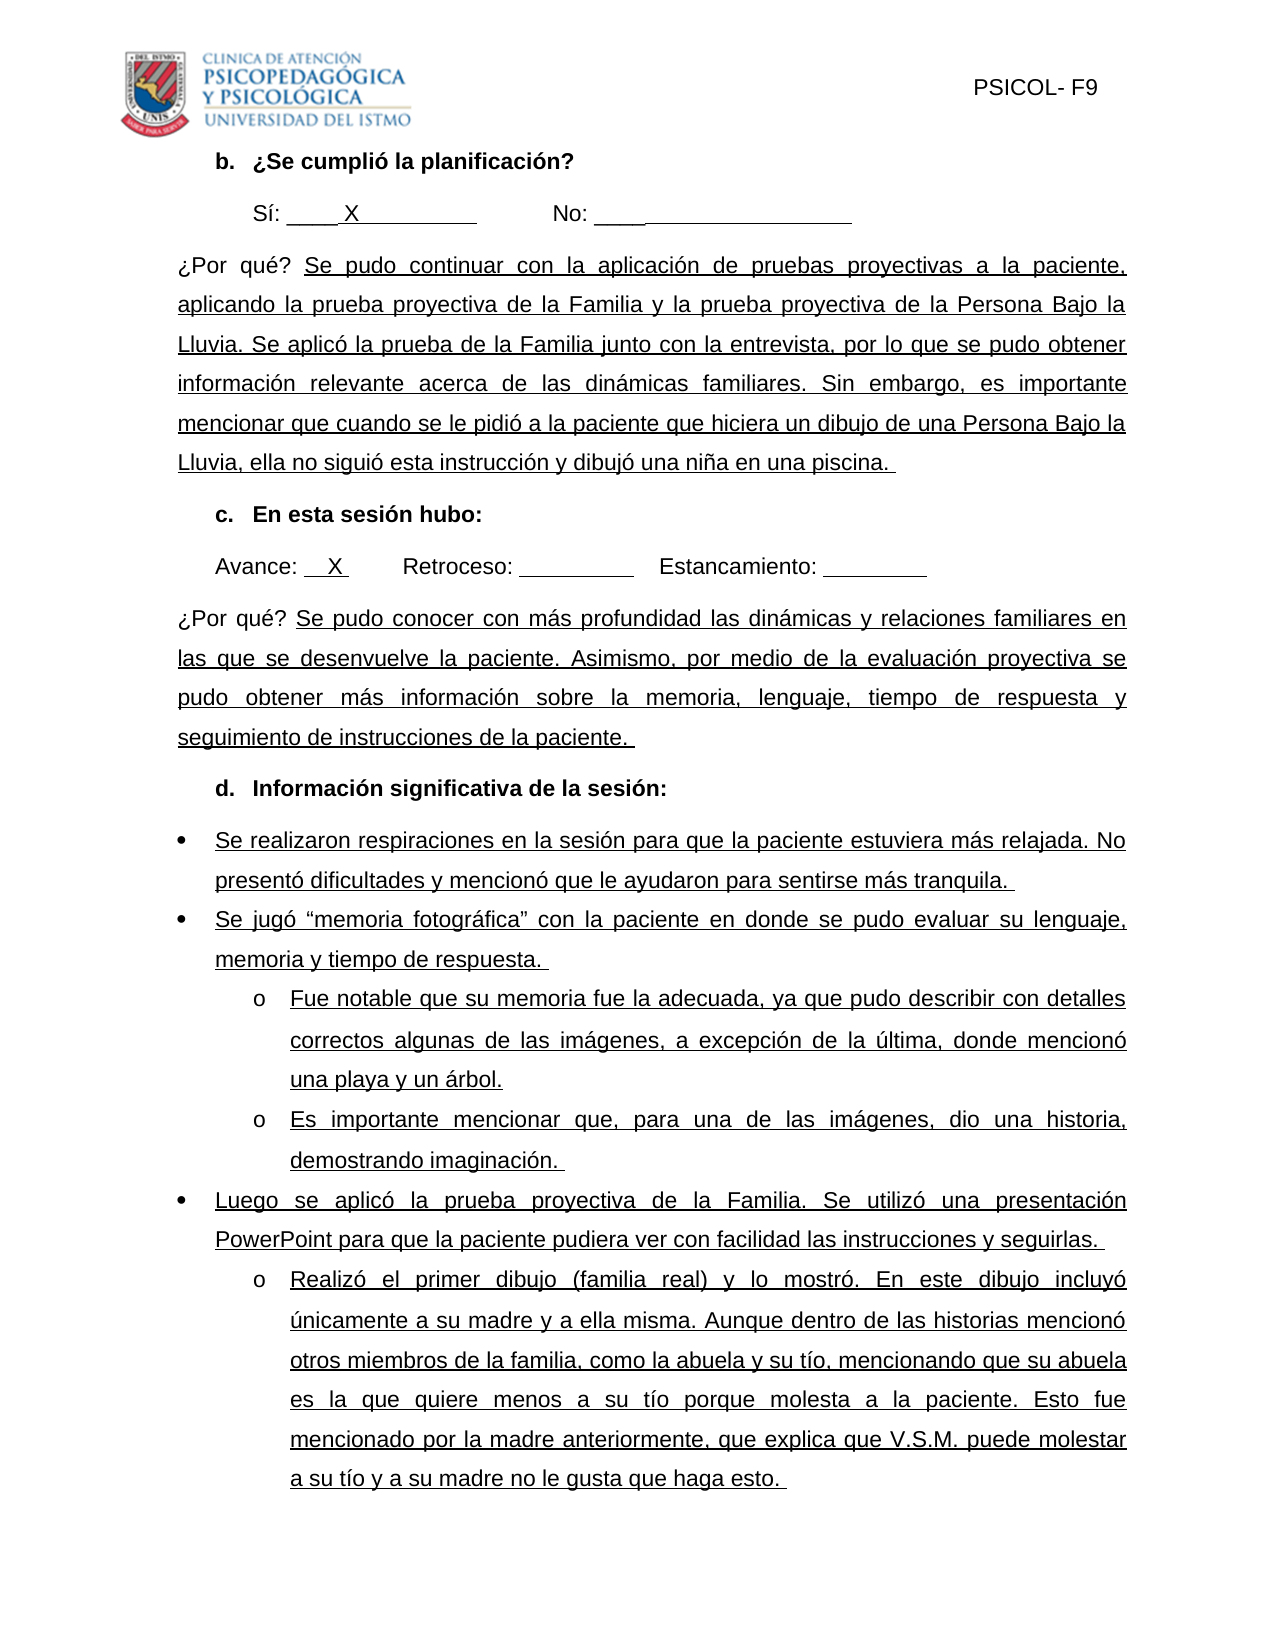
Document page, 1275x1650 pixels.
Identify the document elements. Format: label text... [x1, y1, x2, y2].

text ¿Por qué? Se pudo conocer con más profundidad las dinámicas y relaciones familiares en las que se desenvuelve la paciente. Asimismo, por medio de la evaluación proyectiva se pudo obtener más información sobre la memoria, lenguaje, tiempo de respuesta y seguimiento de instrucciones de la paciente. [177, 605, 1127, 667]
list Se realizaron respiraciones en la sesión para que la paciente estuviera más relajada. No presentó dificultades y mencionó que le ayudaron para sentirse más tranquila. [177, 827, 1127, 893]
list Es importante mencionar que, para una de las imágenes, dio una historia, demostrando imaginación. [252, 1106, 1127, 1173]
text ¿Por qué? Se pudo conocer con más profundidad las dinámicas y relaciones familiares en las que se desenvuelve la paciente. Asimismo, por medio de la evaluación proyectiva se pudo obtener más información sobre la memoria, lenguaje, tiempo de respuesta y seguimiento de instrucciones de la paciente. [177, 668, 1127, 707]
text ¿Por qué? Se pudo continuar con la aplicación de pruebas proyectivas a la paciente, aplicando la prueba proyectiva de la Familia y la prueba proyectiva de la Persona Bajo la Lluvia. Se aplicó la prueba de la Familia junto con la entrevista, por lo que se pudo obtener información relevante acerca de las dinámicas familiares. Sin embargo, es importante mencionar que cuando se le pidió a la paciente que hiciera un dibujo de una Persona Bajo la Lluvia, ella no siguió esta instrucción y dibujó una niña en una piscina. [177, 252, 1127, 353]
list Fue notable que su memoria fue la adecuada, ya que pudo describir con detalles correctos algunas de las imágenes, a excepción de la última, donde mencionó una playa y un árbol. [252, 985, 1127, 1093]
list Se jugó “memoria fotográfica” con la paciente en donde se pudo evaluar su lenguaje, memoria y tiempo de respuesta. [177, 906, 1127, 972]
text ¿Por qué? Se pudo conocer con más profundidad las dinámicas y relaciones familiares en las que se desenvuelve la paciente. Asimismo, por medio de la evaluación proyectiva se pudo obtener más información sobre la memoria, lenguaje, tiempo de respuesta y seguimiento de instrucciones de la paciente. [177, 708, 1127, 750]
text Avance: X Retroceso: Estancamiento: [215, 553, 1127, 579]
list ¿Se cumplió la planificación? [215, 148, 1127, 174]
list Información significativa de la sesión: [215, 775, 1127, 802]
list En esta sesión hubo: [215, 501, 1127, 527]
list Luego se aplicó la prueba proyectiva de la Familia. Se utilizó una presentación PowerPoint para que la paciente pudiera ver con facilidad las instrucciones y seguirlas. [177, 1187, 1127, 1252]
text ¿Por qué? Se pudo continuar con la aplicación de pruebas proyectivas a la paciente, aplicando la prueba proyectiva de la Familia y la prueba proyectiva de la Persona Bajo la Lluvia. Se aplicó la prueba de la Familia junto con la entrevista, por lo que se pudo obtener información relevante acerca de las dinámicas familiares. Sin embargo, es importante mencionar que cuando se le pidió a la paciente que hiciera un dibujo de una Persona Bajo la Lluvia, ella no siguió esta instrucción y dibujó una niña en una piscina. [177, 394, 1127, 475]
text Sí: ____ X No: ____ [252, 200, 1127, 226]
picture [65, 20, 437, 148]
list Realizó el primer dibujo (familia real) y lo mostró. En este dibujo incluyó únicamente a su madre y a ella misma. Aunque dentro de las historias mencionó otros miembros de la familia, como la abuela y su tío, mencionando que su abuela es la que quiere menos a su tío porque molesta a la paciente. Esto fue mencionado por la madre anteriormente, que explica que V.S.M. puede molestar a su tío y a su madre no le gusta que haga esto. [252, 1266, 1127, 1491]
text ¿Por qué? Se pudo continuar con la aplicación de pruebas proyectivas a la paciente, aplicando la prueba proyectiva de la Familia y la prueba proyectiva de la Persona Bajo la Lluvia. Se aplicó la prueba de la Familia junto con la entrevista, por lo que se pudo obtener información relevante acerca de las dinámicas familiares. Sin embargo, es importante mencionar que cuando se le pidió a la paciente que hiciera un dibujo de una Persona Bajo la Lluvia, ella no siguió esta instrucción y dibujó una niña en una piscina. [177, 354, 1127, 393]
